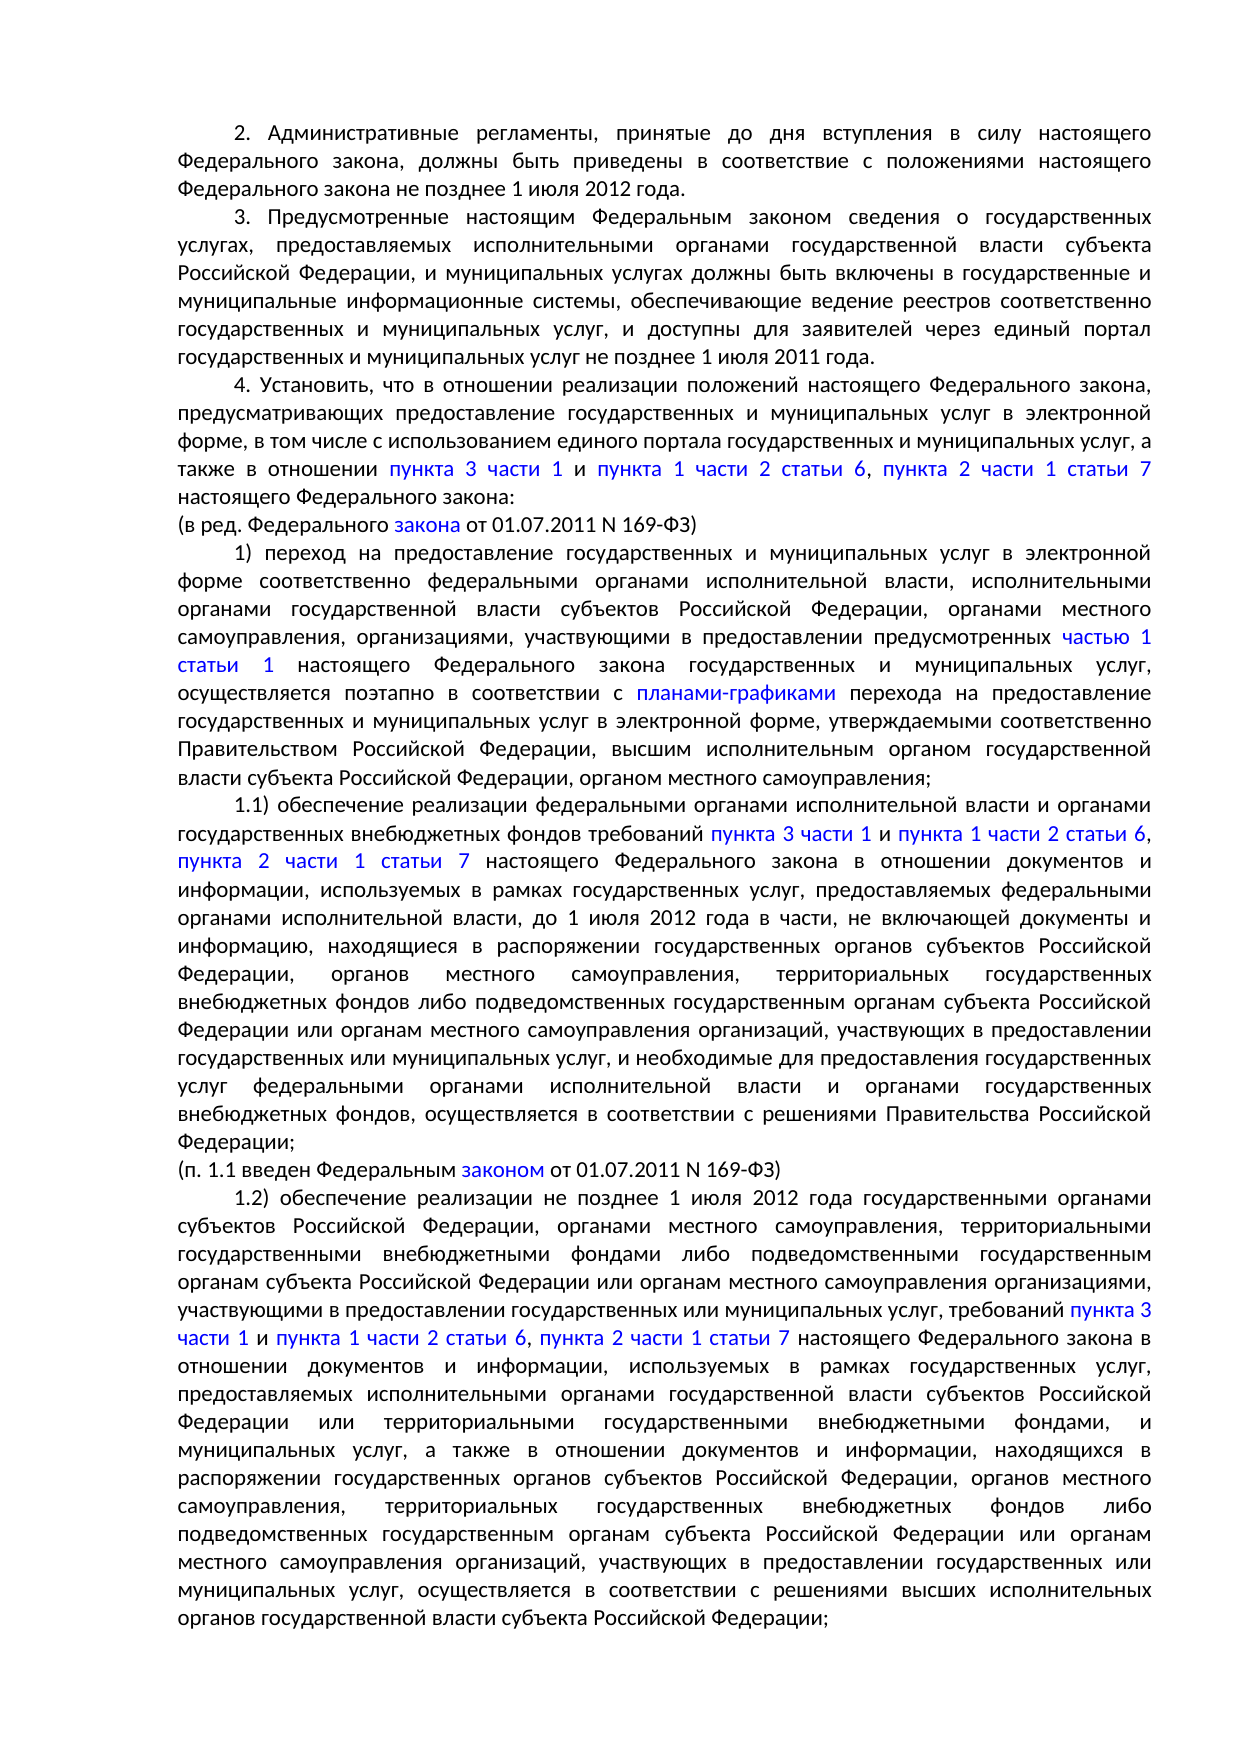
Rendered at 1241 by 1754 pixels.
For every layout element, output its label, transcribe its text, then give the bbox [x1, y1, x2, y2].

text 2. Административные регламенты, принятые до дня вступления в силу настоящего Федерального закона, должны быть приведены в соответствие с положениями настоящего Федерального закона не позднее 1 июля 2012 года. [177, 118, 1152, 202]
text 1.1) обеспечение реализации федеральными органами исполнительной власти и органами государственных внебюджетных фондов требований пункта 3 части 1 и пункта 1 части 2 статьи 6, пункта 2 части 1 статьи 7 настоящего Федерального закона в отношении документов и информации, используемых в рамках государственных услуг, предоставляемых федеральными органами исполнительной власти, до 1 июля 2012 года в части, не включающей документы и информацию, находящиеся в распоряжении государственных органов субъектов Российской Федерации, органов местного самоуправления, территориальных государственных внебюджетных фондов либо подведомственных государственным органам субъекта Российской Федерации или органам местного самоуправления организаций, участвующих в предоставлении государственных или муниципальных услуг, и необходимые для предоставления государственных услуг федеральными органами исполнительной власти и органами государственных внебюджетных фондов, осуществляется в соответствии с решениями Правительства Российской Федерации; [177, 791, 1152, 1155]
text 1) переход на предоставление государственных и муниципальных услуг в электронной форме соответственно федеральными органами исполнительной власти, исполнительными органами государственной власти субъектов Российской Федерации, органами местного самоуправления, организациями, участвующими в предоставлении предусмотренных частью 1 статьи 1 настоящего Федерального закона государственных и муниципальных услуг, осуществляется поэтапно в соответствии с планами-графиками перехода на предоставление государственных и муниципальных услуг в электронной форме, утверждаемыми соответственно Правительством Российской Федерации, высшим исполнительным органом государственной власти субъекта Российской Федерации, органом местного самоуправления; [177, 538, 1152, 791]
text (п. 1.1 введен Федеральным законом от 01.07.2011 N 169-ФЗ) [177, 1155, 1152, 1183]
text (в ред. Федерального закона от 01.07.2011 N 169-ФЗ) [177, 510, 1152, 538]
text 1.2) обеспечение реализации не позднее 1 июля 2012 года государственными органами субъектов Российской Федерации, органами местного самоуправления, территориальными государственными внебюджетными фондами либо подведомственными государственным органам субъекта Российской Федерации или органам местного самоуправления организациями, участвующими в предоставлении государственных или муниципальных услуг, требований пункта 3 части 1 и пункта 1 части 2 статьи 6, пункта 2 части 1 статьи 7 настоящего Федерального закона в отношении документов и информации, используемых в рамках государственных услуг, предоставляемых исполнительными органами государственной власти субъектов Российской Федерации или территориальными государственными внебюджетными фондами, и муниципальных услуг, а также в отношении документов и информации, находящихся в распоряжении государственных органов субъектов Российской Федерации, органов местного самоуправления, территориальных государственных внебюджетных фондов либо подведомственных государственным органам субъекта Российской Федерации или органам местного самоуправления организаций, участвующих в предоставлении государственных или муниципальных услуг, осуществляется в соответствии с решениями высших исполнительных органов государственной власти субъекта Российской Федерации; [177, 1183, 1152, 1631]
text 3. Предусмотренные настоящим Федеральным законом сведения о государственных услугах, предоставляемых исполнительными органами государственной власти субъекта Российской Федерации, и муниципальных услугах должны быть включены в государственные и муниципальные информационные системы, обеспечивающие ведение реестров соответственно государственных и муниципальных услуг, и доступны для заявителей через единый портал государственных и муниципальных услуг не позднее 1 июля 2011 года. [177, 202, 1152, 370]
text 4. Установить, что в отношении реализации положений настоящего Федерального закона, предусматривающих предоставление государственных и муниципальных услуг в электронной форме, в том числе с использованием единого портала государственных и муниципальных услуг, а также в отношении пункта 3 части 1 и пункта 1 части 2 статьи 6, пункта 2 части 1 статьи 7 настоящего Федерального закона: [177, 370, 1152, 510]
